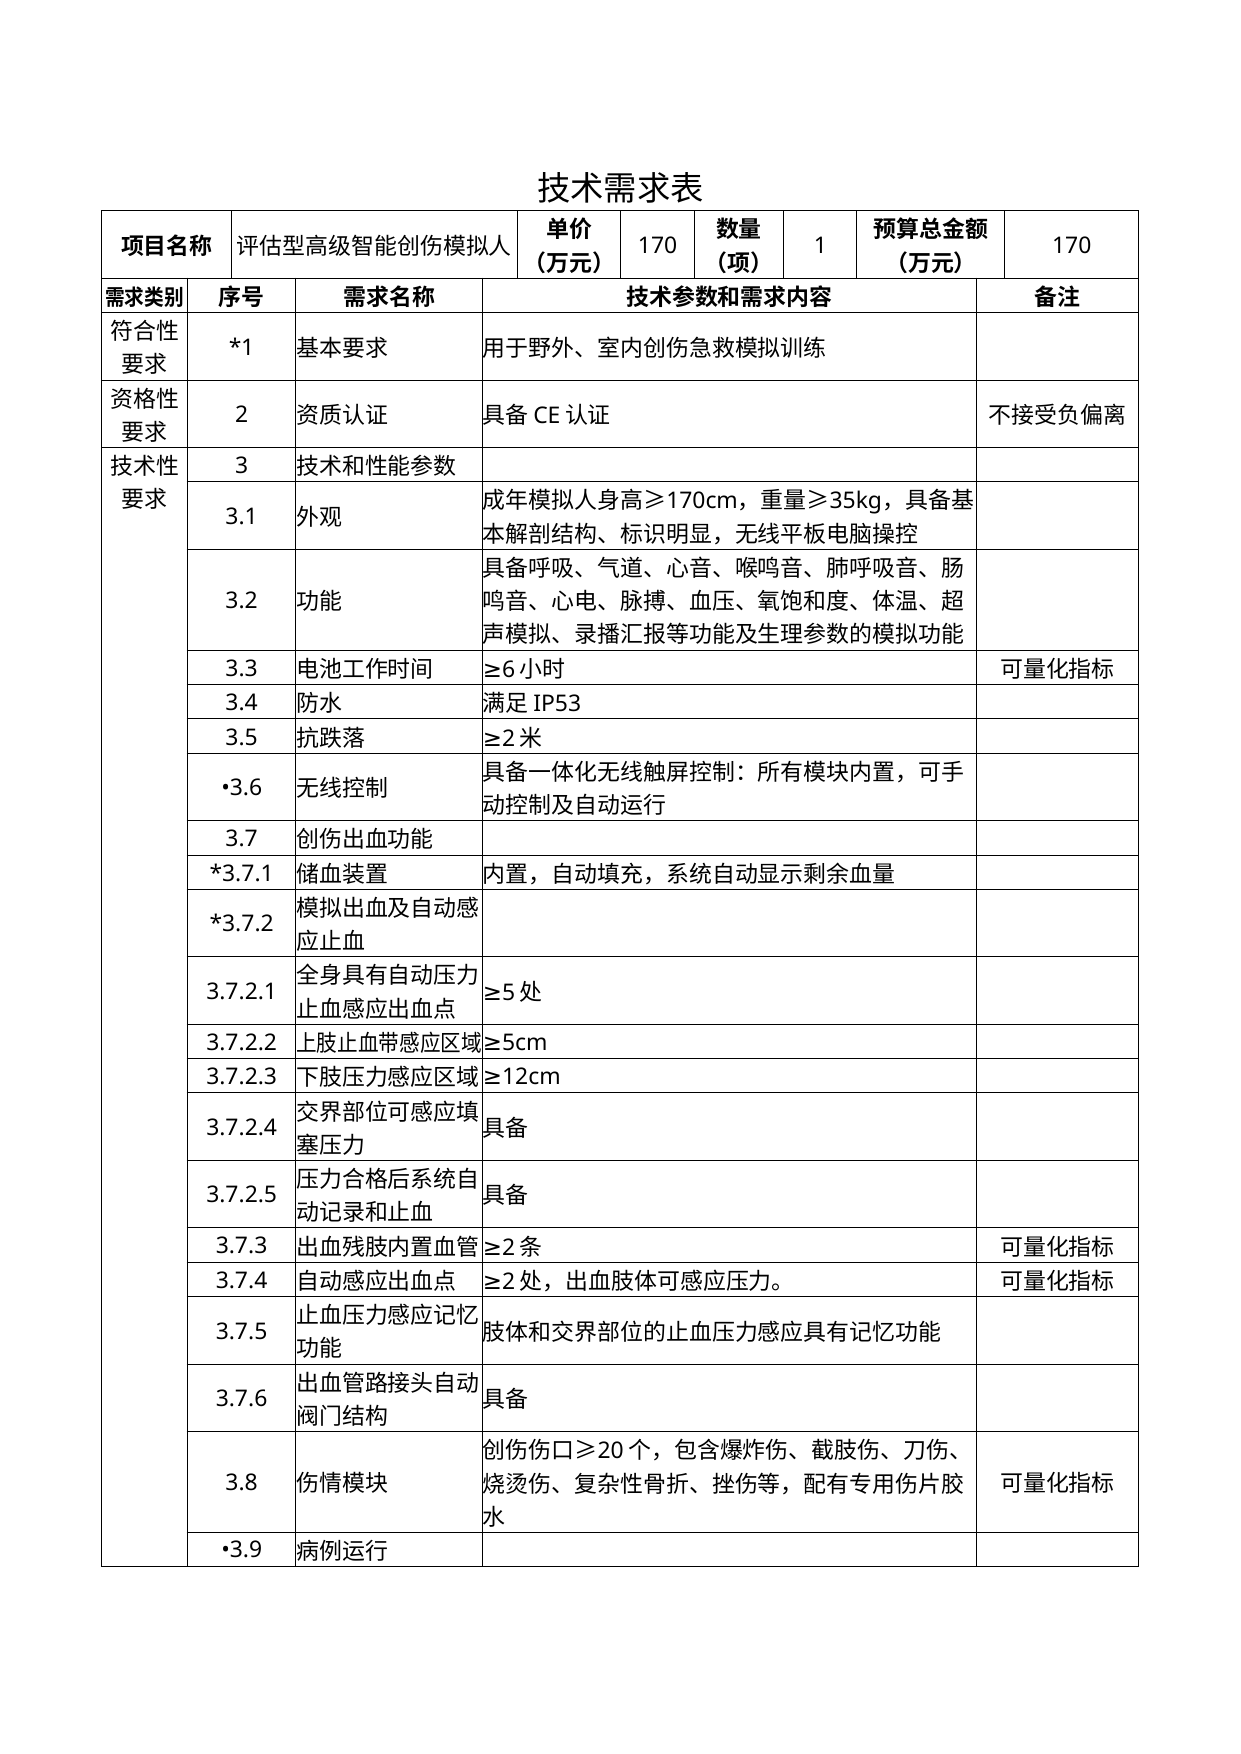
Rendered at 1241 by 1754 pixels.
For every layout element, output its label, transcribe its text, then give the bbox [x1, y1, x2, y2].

table_cell 可量化指标 [977, 651, 1138, 684]
table_cell [977, 754, 1138, 820]
table_header 技术需求表 [102, 162, 1138, 210]
table_cell 3.7 [188, 821, 295, 854]
table_cell 3.7.2.2 [188, 1025, 295, 1058]
table_cell 上肢止血带感应区域 [296, 1025, 482, 1058]
table_cell 内置，自动填充，系统自动显示剩余血量 [483, 856, 976, 889]
table_cell ≥2条 [483, 1228, 976, 1262]
table_cell 病例运行 [296, 1533, 482, 1566]
table_cell 3.7.5 [188, 1297, 295, 1363]
table_cell [977, 856, 1138, 889]
table_cell ≥6小时 [483, 651, 976, 684]
table_cell 3.7.2.3 [188, 1059, 295, 1092]
table_cell [977, 1533, 1138, 1566]
table_cell 3.1 [188, 482, 295, 549]
table_cell 3.7.6 [188, 1365, 295, 1431]
table_cell [977, 1093, 1138, 1160]
table_cell *3.7.2 [188, 890, 295, 956]
table_cell 肢体和交界部位的止血压力感应具有记忆功能 [483, 1297, 976, 1363]
table_cell 评估型高级智能创伤模拟人 [232, 211, 517, 278]
table_cell 资格性 要求 [102, 381, 187, 447]
table_cell 1 [784, 211, 856, 278]
table_cell 成年模拟人身高≥170cm，重量≥35kg，具备基本解剖结构、标识明显，无线平板电脑操控 [483, 482, 976, 549]
table_cell 用于野外、室内创伤急救模拟训练 [483, 313, 976, 379]
table_cell 资质认证 [296, 381, 482, 447]
table_cell 出血残肢内置血管 [296, 1228, 482, 1262]
table_cell 具备一体化无线触屏控制：所有模块内置，可手动控制及自动运行 [483, 754, 976, 820]
table_cell ≥12cm [483, 1059, 976, 1092]
table_cell 交界部位可感应填塞压力 [296, 1093, 482, 1160]
table_cell 技术性 要求 [102, 448, 187, 1566]
table_cell 满足IP53 [483, 685, 976, 718]
table_cell 3 [188, 448, 295, 481]
table_cell 符合性 要求 [102, 313, 187, 379]
table_cell 不接受负偏离 [977, 381, 1138, 447]
table_cell [977, 1297, 1138, 1363]
table_cell [977, 821, 1138, 854]
table_cell *1 [188, 313, 295, 379]
table_cell *3.7.1 [188, 856, 295, 889]
table_cell 基本要求 [296, 313, 482, 379]
table_cell [977, 890, 1138, 956]
table_cell 无线控制 [296, 754, 482, 820]
table_cell •3.6 [188, 754, 295, 820]
table_cell 备注 [977, 279, 1138, 312]
table_cell 预算总金额 （万元） [857, 211, 1004, 278]
table_cell 170 [621, 211, 694, 278]
table_cell 技术参数和需求内容 [483, 279, 976, 312]
table_cell 止血压力感应记忆功能 [296, 1297, 482, 1363]
table_cell 功能 [296, 550, 482, 649]
table_cell 170 [1005, 211, 1138, 278]
table_cell 单价 （万元） [518, 211, 620, 278]
table_cell 全身具有自动压力止血感应出血点 [296, 957, 482, 1024]
table_cell 需求类别 [102, 279, 187, 312]
table_cell 3.7.2.5 [188, 1161, 295, 1227]
table_cell 2 [188, 381, 295, 447]
table_cell 3.2 [188, 550, 295, 649]
table_cell 3.7.2.1 [188, 957, 295, 1024]
table_cell 3.7.4 [188, 1263, 295, 1296]
table_cell 压力合格后系统自动记录和止血 [296, 1161, 482, 1227]
table_cell 具备CE认证 [483, 381, 976, 447]
table_cell 3.3 [188, 651, 295, 684]
table_cell ≥5处 [483, 957, 976, 1024]
table_cell [483, 448, 976, 481]
table_cell 3.4 [188, 685, 295, 718]
table_cell 3.8 [188, 1432, 295, 1532]
table_cell 创伤出血功能 [296, 821, 482, 854]
table_cell 自动感应出血点 [296, 1263, 482, 1296]
table_cell 数量 （项） [695, 211, 783, 278]
table_cell [977, 313, 1138, 379]
table_cell 抗跌落 [296, 719, 482, 753]
table_cell [977, 719, 1138, 753]
table_cell 伤情模块 [296, 1432, 482, 1532]
table_cell 创伤伤口≥20个，包含爆炸伤、截肢伤、刀伤、烧烫伤、复杂性骨折、挫伤等，配有专用伤片胶水 [483, 1432, 976, 1532]
table_cell 可量化指标 [977, 1263, 1138, 1296]
table_cell [977, 1059, 1138, 1092]
table_cell •3.9 [188, 1533, 295, 1566]
table_cell ≥2处，出血肢体可感应压力。 [483, 1263, 976, 1296]
table_cell [483, 821, 976, 854]
table_cell ≥2米 [483, 719, 976, 753]
table_cell 具备 [483, 1161, 976, 1227]
table_cell [977, 1161, 1138, 1227]
table_cell 3.5 [188, 719, 295, 753]
table_cell [483, 890, 976, 956]
table_cell [977, 482, 1138, 549]
table_cell [483, 1533, 976, 1566]
table_cell 下肢压力感应区域 [296, 1059, 482, 1092]
table_cell 储血装置 [296, 856, 482, 889]
table_cell [977, 957, 1138, 1024]
table_cell 3.7.3 [188, 1228, 295, 1262]
table_cell 具备呼吸、气道、心音、喉鸣音、肺呼吸音、肠鸣音、心电、脉搏、血压、氧饱和度、体温、超声模拟、录播汇报等功能及生理参数的模拟功能 [483, 550, 976, 649]
table_cell 技术和性能参数 [296, 448, 482, 481]
table_cell 3.7.2.4 [188, 1093, 295, 1160]
table_cell 具备 [483, 1365, 976, 1431]
table_cell ≥5cm [483, 1025, 976, 1058]
table_cell 电池工作时间 [296, 651, 482, 684]
table_cell [977, 448, 1138, 481]
table_cell 具备 [483, 1093, 976, 1160]
table_cell [977, 1025, 1138, 1058]
table_cell [977, 550, 1138, 649]
table_cell 可量化指标 [977, 1228, 1138, 1262]
table_cell [977, 1365, 1138, 1431]
table_cell 外观 [296, 482, 482, 549]
table_cell [977, 685, 1138, 718]
table_cell 出血管路接头自动阀门结构 [296, 1365, 482, 1431]
table_cell 模拟出血及自动感应止血 [296, 890, 482, 956]
table_cell 防水 [296, 685, 482, 718]
table_cell 序号 [188, 279, 295, 312]
table_cell 可量化指标 [977, 1432, 1138, 1532]
table_cell 需求名称 [296, 279, 482, 312]
table_cell 项目名称 [102, 211, 231, 278]
